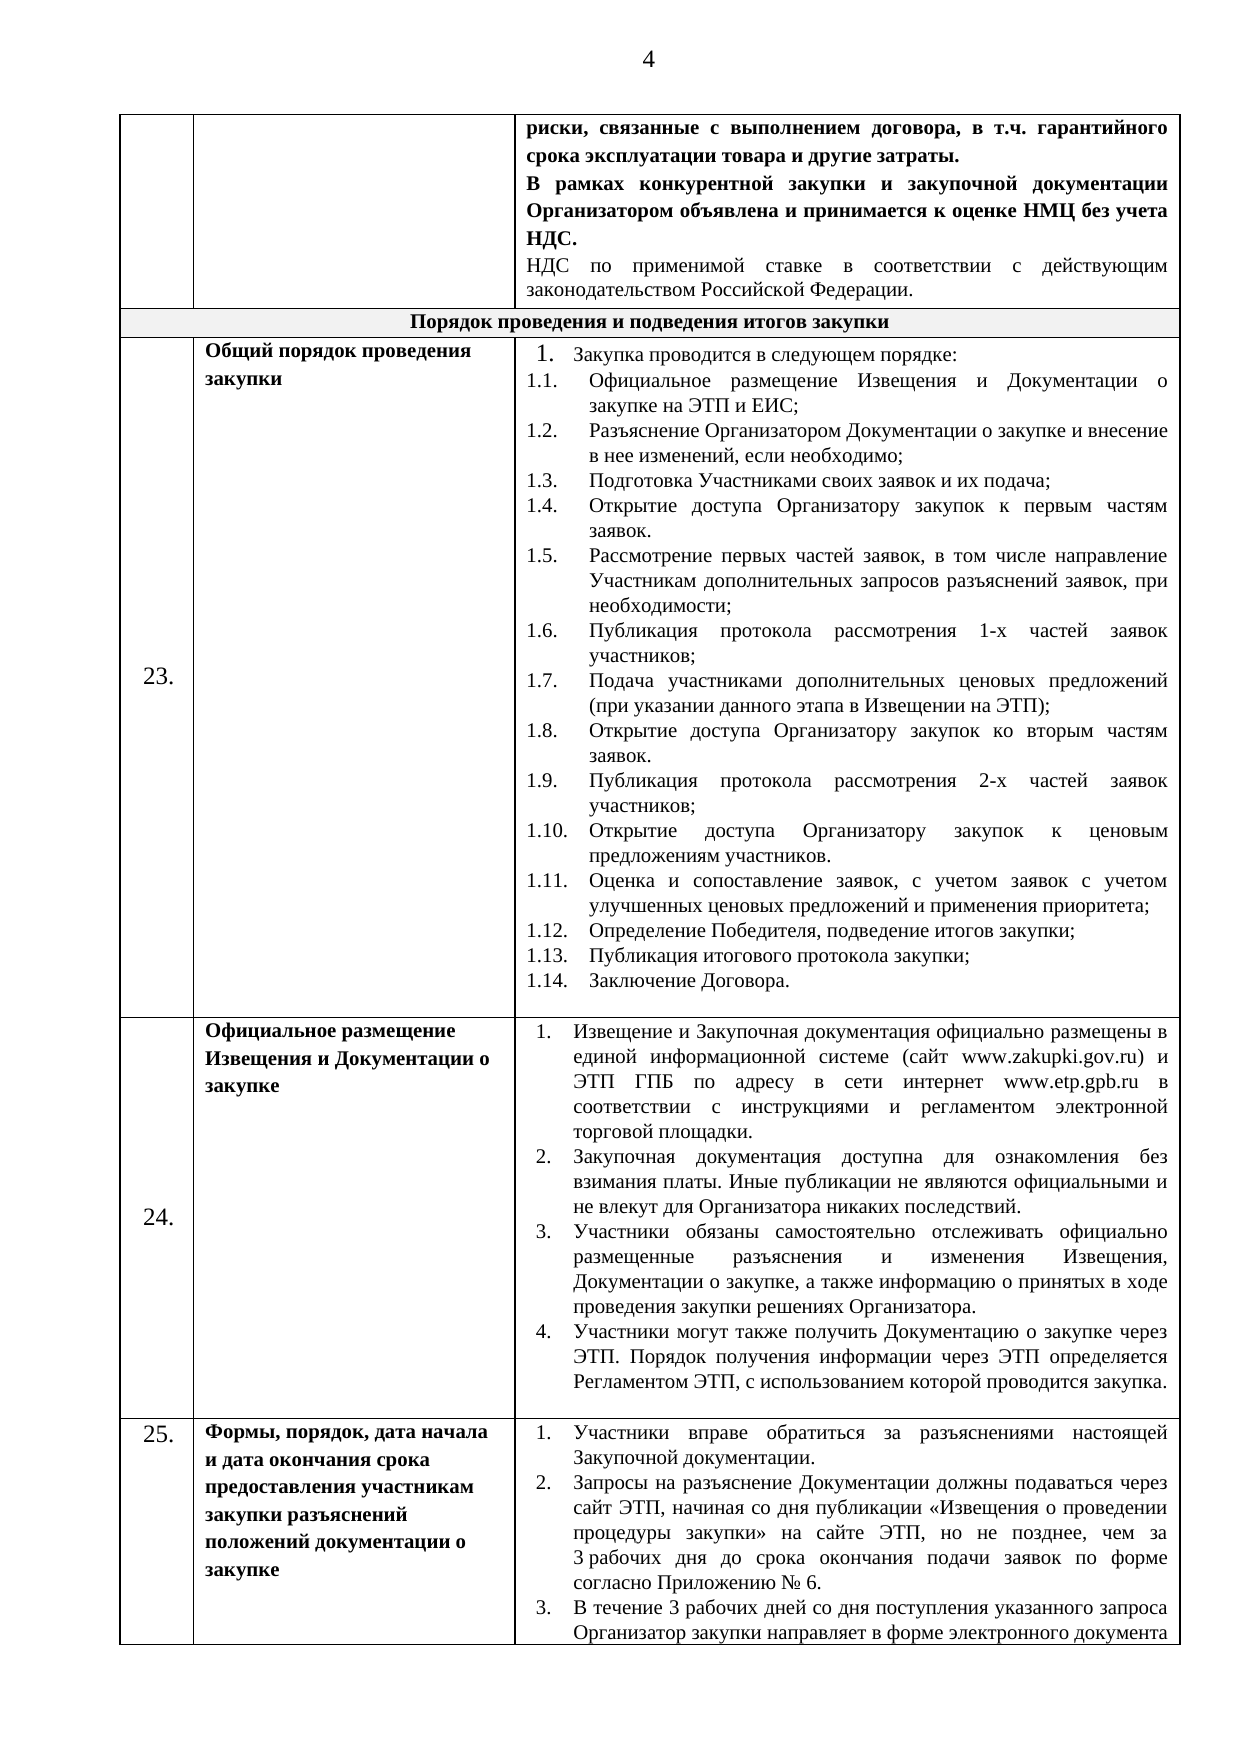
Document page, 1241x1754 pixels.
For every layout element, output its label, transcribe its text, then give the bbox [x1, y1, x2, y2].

table_cell [121, 338, 193, 1017]
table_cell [516, 115, 1179, 308]
table_cell Официальное размещение Извещения и Документации о закупке [194, 1018, 514, 1418]
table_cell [194, 115, 514, 308]
table_cell [121, 115, 193, 308]
table_cell Порядок проведения и подведения итогов закупки [121, 309, 1179, 337]
table_cell Общий порядок проведения закупки [194, 338, 514, 1017]
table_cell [194, 1419, 514, 1644]
table_cell [121, 1419, 193, 1644]
table_cell Извещение и Закупочная документация официально размещены в единой информационной системе (сайт www.zakupki.gov.ru) и ЭТП ГПБ по адресу в сети интернет www.etp.gpb.ru в соответствии с инструкциями и регламентом электронной торговой площадки. Закупочная документация доступна для ознакомления без взимания платы. Иные публикации не являются официальными и не влекут для Организатора никаких последствий. Участники обязаны самостоятельно отслеживать официально размещенные разъяснения и изменения Извещения, Документации о закупке, а также информацию о принятых в ходе проведения закупки решениях Организатора. Участники могут также получить Документацию о закупке через ЭТП. Порядок получения информации через ЭТП определяется Регламентом ЭТП, с использованием которой проводится закупка. [516, 1018, 1179, 1418]
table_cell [516, 1419, 1179, 1644]
table_cell Закупка проводится в следующем порядке: Официальное размещение Извещения и Документации о закупке на ЭТП и ЕИС; Разъяснение Организатором Документации о закупке и внесение в нее изменений, если необходимо; Подготовка Участниками своих заявок и их подача; Открытие доступа Организатору закупок к первым частям заявок. Рассмотрение первых частей заявок, в том числе направление Участникам дополнительных запросов разъяснений заявок, при необходимости; Публикация протокола рассмотрения 1-х частей заявок участников; Подача участниками дополнительных ценовых предложений (при указании данного этапа в Извещении на ЭТП); Открытие доступа Организатору закупок ко вторым частям заявок. Публикация протокола рассмотрения 2-х частей заявок участников; Открытие доступа Организатору закупок к ценовым предложениям участников. Оценка и сопоставление заявок, с учетом заявок с учетом улучшенных ценовых предложений и применения приоритета; Определение Победителя, подведение итогов закупки; Публикация итогового протокола закупки; Заключение Договора. [516, 338, 1179, 1017]
table_cell [121, 1018, 193, 1418]
